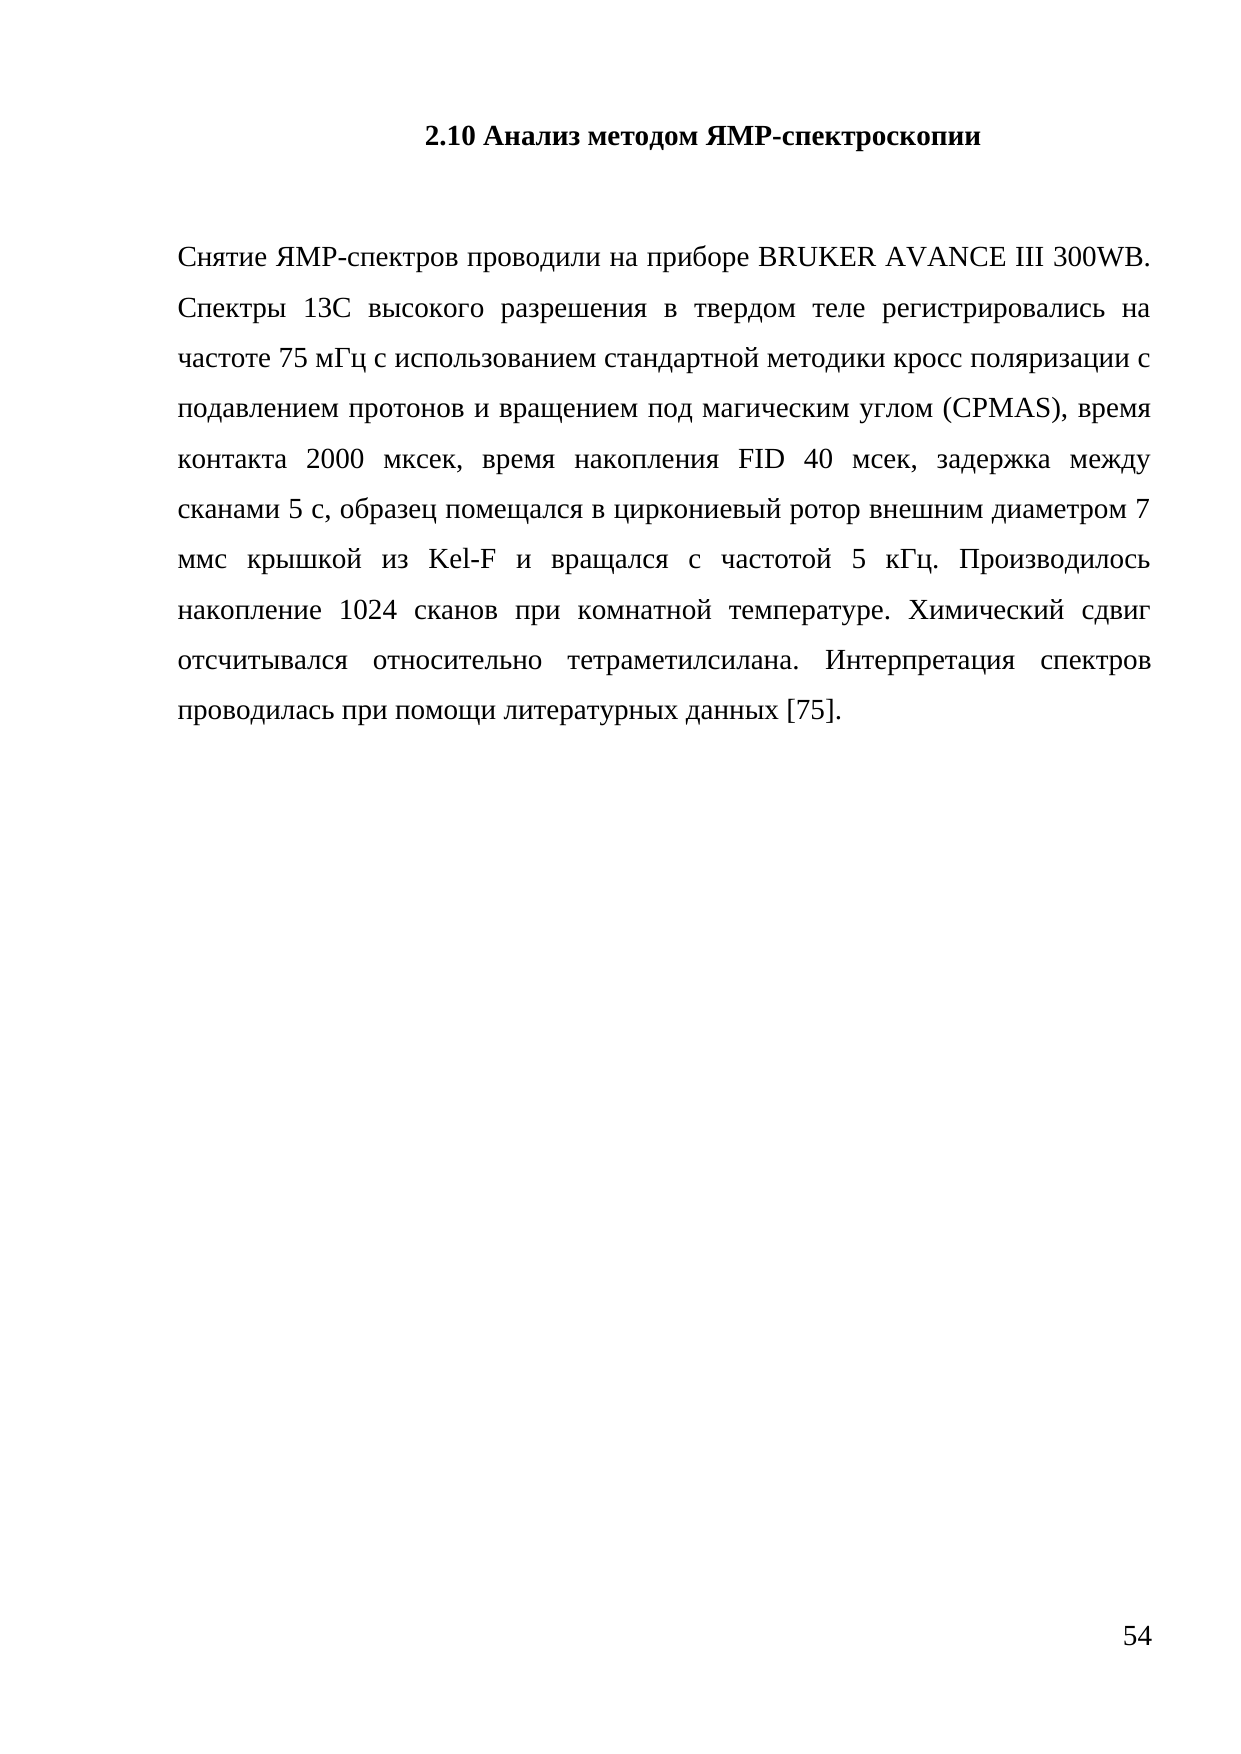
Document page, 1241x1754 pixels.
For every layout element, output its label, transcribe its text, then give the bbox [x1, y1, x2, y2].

subtitle 2.10 Анализ методом ЯМР-спектроскопии [177, 118, 1152, 152]
text Снятие ЯМР-спектров проводили на приборе BRUKER AVANCE III 300WB. Спектры 13С высокого разрешения в твердом теле регистрировались на частоте 75 мГц с использованием стандартной методики кросс поляризации с подавлением протонов и вращением под магическим углом (CPMAS), время контакта 2000 мксек, время накопления FID 40 мсек, задержка между сканами 5 с, образец помещался в циркониевый ротор внешним диаметром 7 ммс крышкой из Kel-F и вращался с частотой 5 кГц. Производилось накопление 1024 сканов при комнатной температуре. Химический сдвиг отсчитывался относительно тетраметилсилана. Интерпретация спектров проводилась при помощи литературных данных [75]. [177, 239, 1152, 726]
